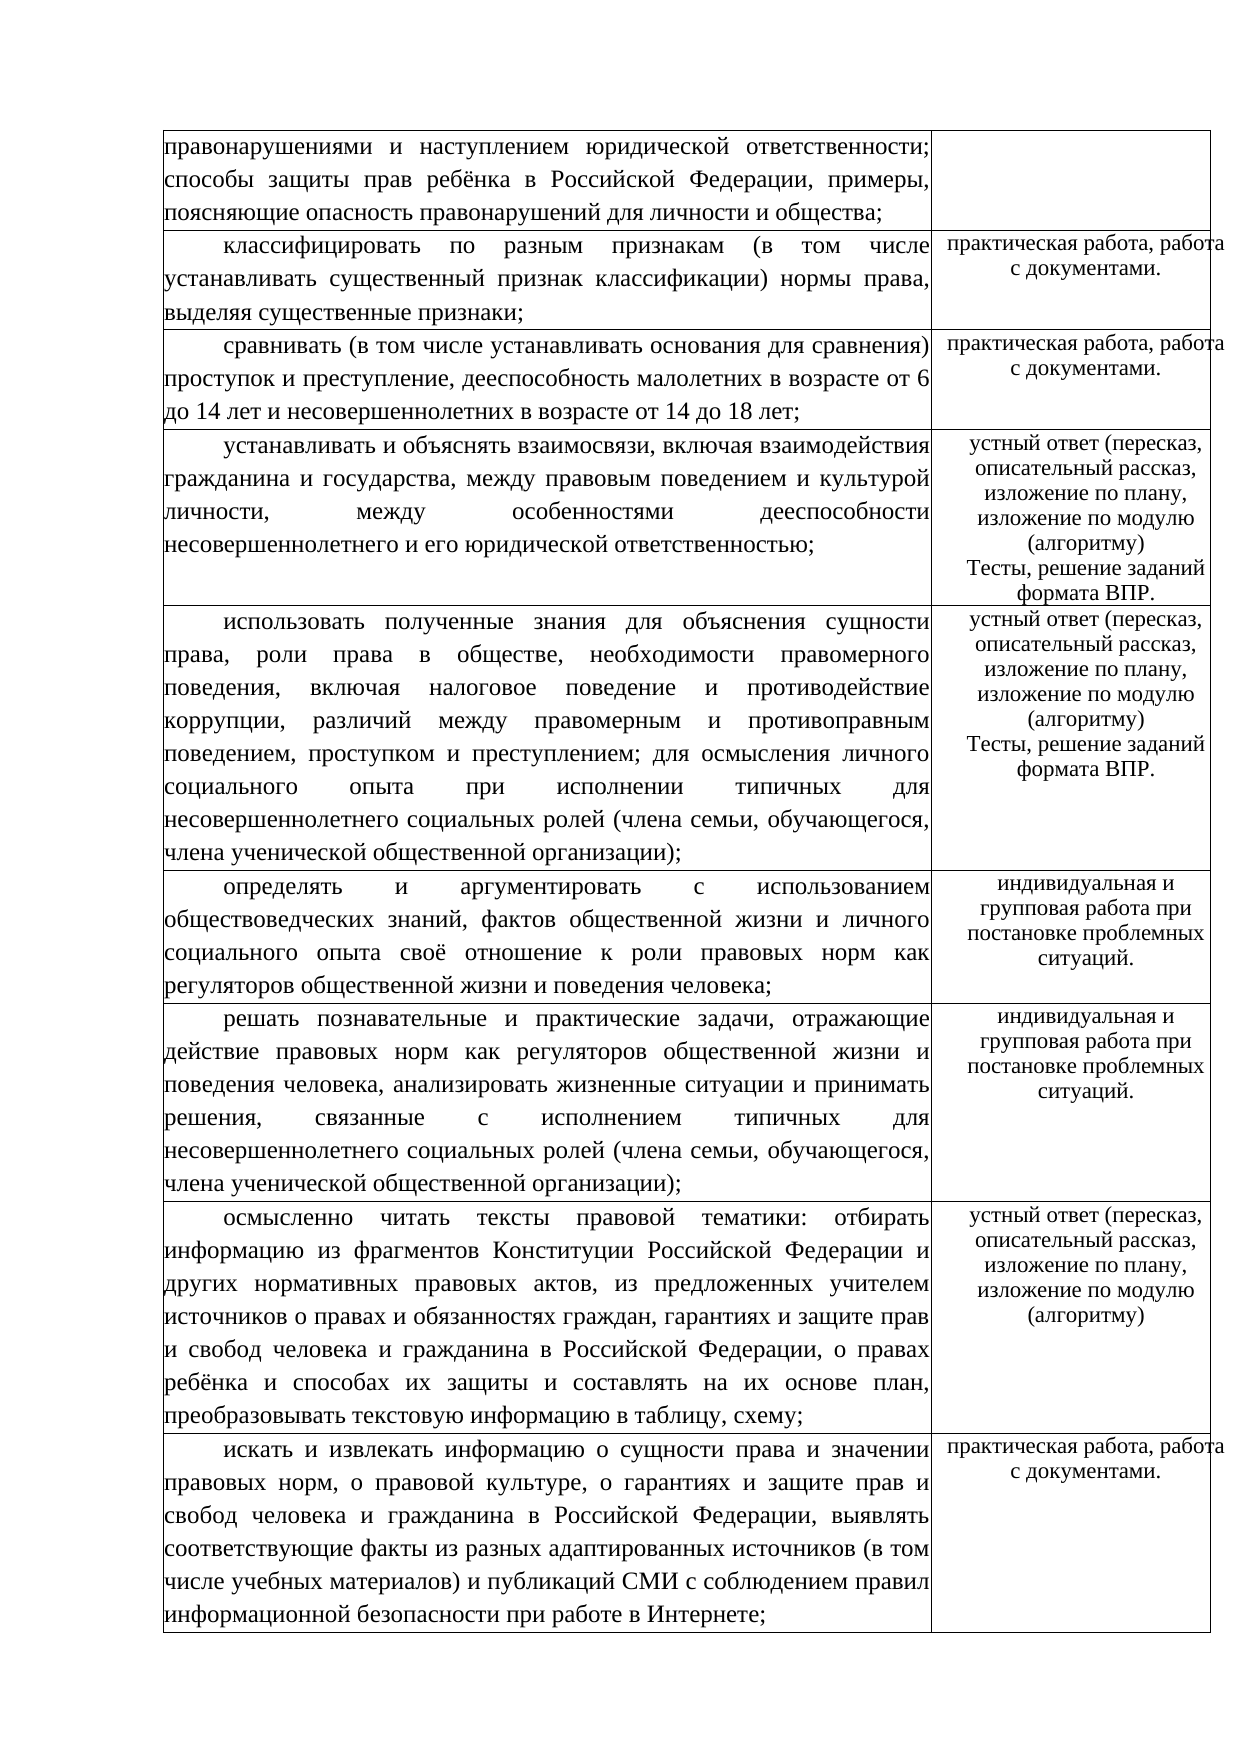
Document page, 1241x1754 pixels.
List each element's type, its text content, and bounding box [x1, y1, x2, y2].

table_cell устанавливать и объяснять взаимосвязи, включая взаимодействия гражданина и государства, между правовым поведением и культурой личности, между особенностями дееспособности несовершеннолетнего и его юридической ответственностью; [164, 430, 931, 605]
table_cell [164, 131, 931, 229]
table_cell искать и извлекать информацию о сущности права и значении правовых норм, о правовой культуре, о гарантиях и защите прав и свобод человека и гражданина в Российской Федерации, выявлять соответствующие факты из разных адаптированных источников (в том числе учебных материалов) и публикаций СМИ с соблюдением правил информационной безопасности при работе в Интернете; [164, 1434, 931, 1632]
table_cell практическая работа, работа с документами. [932, 1434, 1210, 1632]
table_cell сравнивать (в том числе устанавливать основания для сравнения) проступок и преступление, дееспособность малолетних в возрасте от 6 до 14 лет и несовершеннолетних в возрасте от 14 до 18 лет; [164, 330, 931, 429]
table_cell практическая работа, работа с документами. [932, 330, 1210, 429]
table_cell осмысленно читать тексты правовой тематики: отбирать информацию из фрагментов Конституции Российской Федерации и других нормативных правовых актов, из предложенных учителем источников о правах и обязанностях граждан, гарантиях и защите прав и свобод человека и гражданина в Российской Федерации, о правах ребёнка и способах их защиты и составлять на их основе план, преобразовывать текстовую информацию в таблицу, схему; [164, 1202, 931, 1433]
table_cell практическая работа, работа с документами. [932, 231, 1210, 329]
table_cell индивидуальная и групповая работа при постановке проблемных ситуаций. [932, 1004, 1210, 1201]
table_cell использовать полученные знания для объяснения сущности права, роли права в обществе, необходимости правомерного поведения, включая налоговое поведение и противодействие коррупции, различий между правомерным и противоправным поведением, проступком и преступлением; для осмысления личного социального опыта при исполнении типичных для несовершеннолетнего социальных ролей (члена семьи, обучающегося, члена ученической общественной организации); [164, 606, 931, 870]
table_cell устный ответ (пересказ, описательный рассказ, изложение по плану, изложение по модулю (алгоритму) Тесты, решение заданий формата ВПР. [932, 606, 1210, 870]
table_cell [932, 131, 1210, 229]
table_cell определять и аргументировать с использованием обществоведческих знаний, фактов общественной жизни и личного социального опыта своё отношение к роли правовых норм как регуляторов общественной жизни и поведения человека; [164, 871, 931, 1002]
table_cell решать познавательные и практические задачи, отражающие действие правовых норм как регуляторов общественной жизни и поведения человека, анализировать жизненные ситуации и принимать решения, связанные с исполнением типичных для несовершеннолетнего социальных ролей (члена семьи, обучающегося, члена ученической общественной организации); [164, 1004, 931, 1201]
table_cell классифицировать по разным признакам (в том числе устанавливать существенный признак классификации) нормы права, выделяя существенные признаки; [164, 231, 931, 329]
table_cell устный ответ (пересказ, описательный рассказ, изложение по плану, изложение по модулю (алгоритму) [932, 1202, 1210, 1433]
table_cell индивидуальная и групповая работа при постановке проблемных ситуаций. [932, 871, 1210, 1002]
table_cell устный ответ (пересказ, описательный рассказ, изложение по плану, изложение по модулю (алгоритму) Тесты, решение заданий формата ВПР. [932, 430, 1210, 605]
